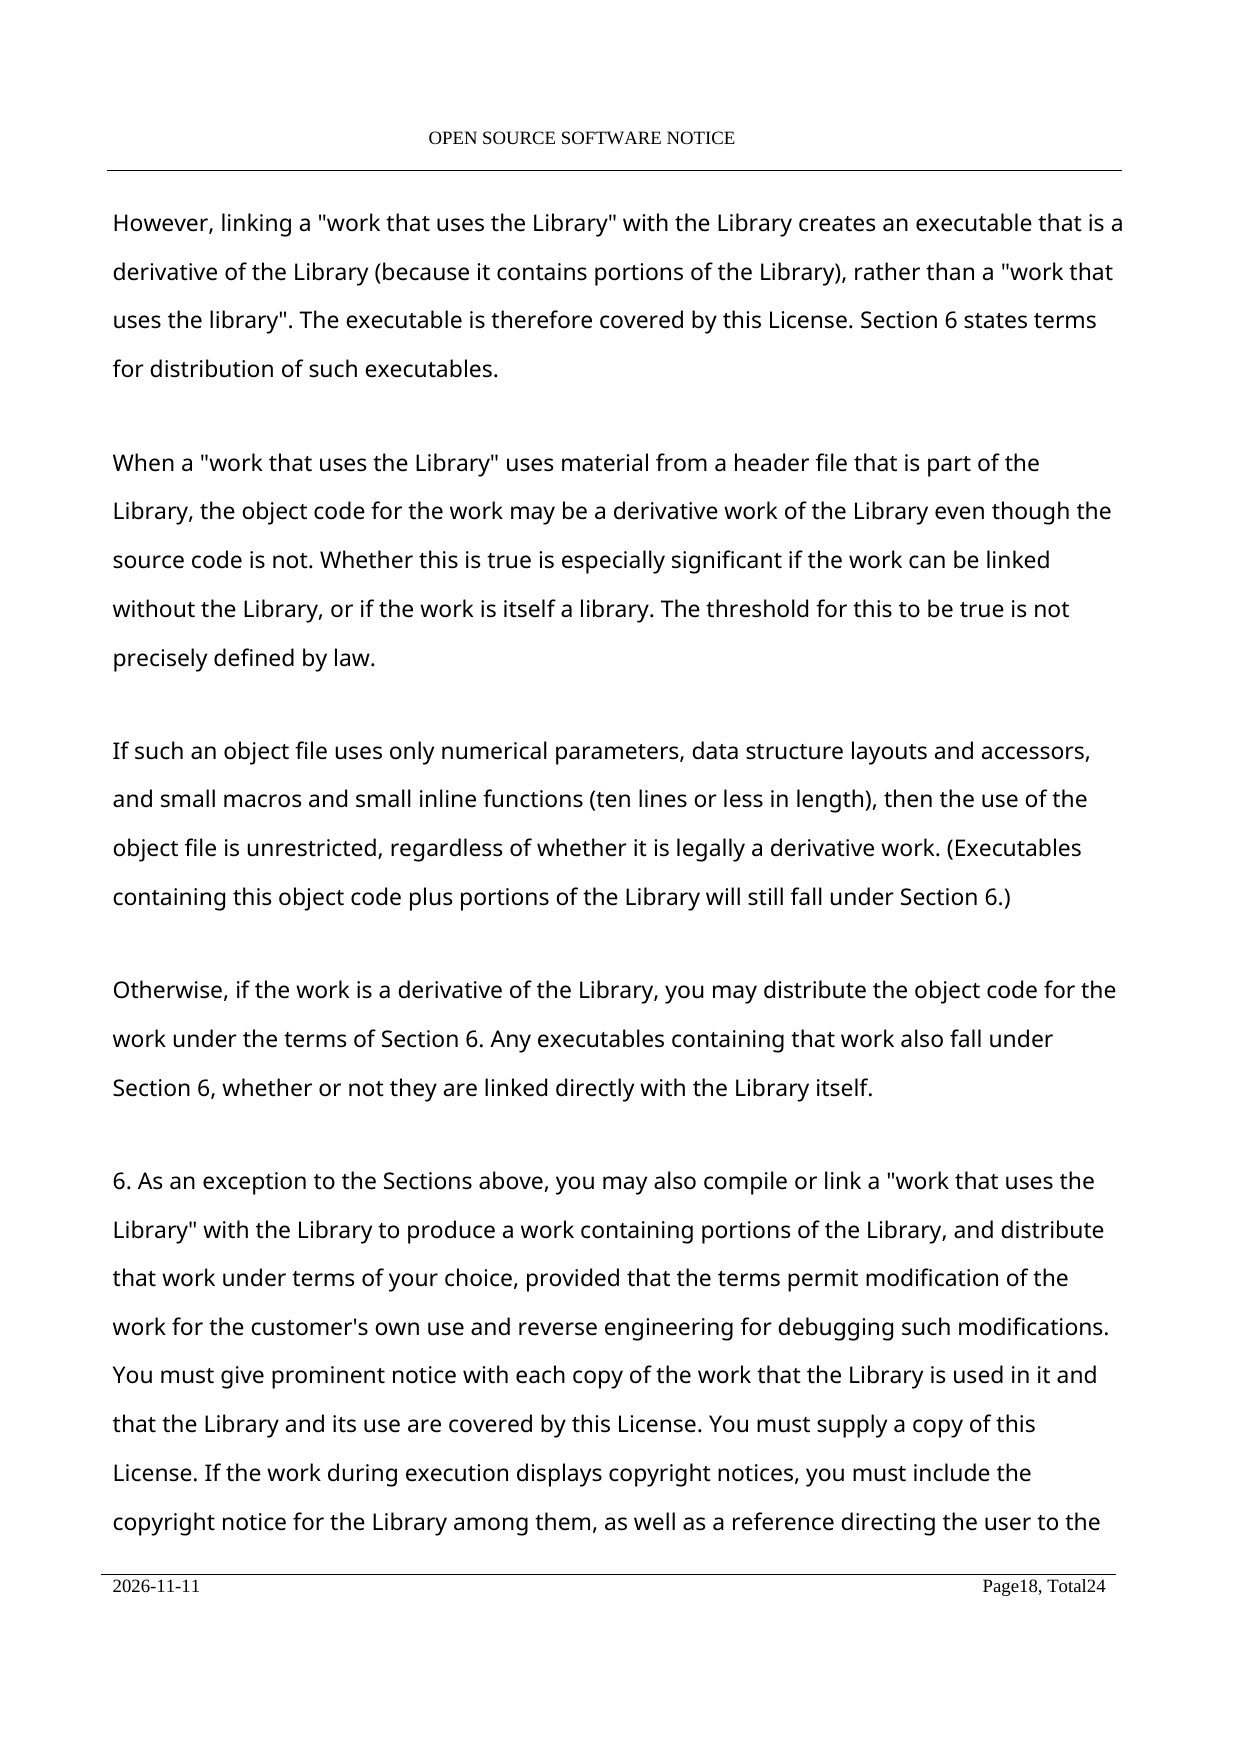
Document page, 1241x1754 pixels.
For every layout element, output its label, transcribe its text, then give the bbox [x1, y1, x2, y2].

text If such an object file uses only numerical parameters, data structure layouts and accessors, and small macros and small inline functions (ten lines or less in length), then the use of the object file is unrestricted, regardless of whether it is legally a derivative work. (Executables containing this object code plus portions of the Library will still fall under Section 6.) [112, 734, 1128, 913]
text When a "work that uses the Library" uses material from a header file that is part of the Library, the object code for the work may be a derivative work of the Library even though the source code is not. Whether this is true is especially significant if the work can be linked without the Library, or if the work is itself a library. The threshold for this to be true is not precisely defined by law. [112, 446, 1128, 673]
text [112, 1359, 1128, 1537]
text However, linking a "work that uses the Library" with the Library creates an executable that is a derivative of the Library (because it contains portions of the Library), rather than a "work that uses the library". The executable is therefore covered by this License. Section 6 states terms for distribution of such executables. [112, 206, 1128, 385]
text 6. As an exception to the Sections above, you may also compile or link a "work that uses the Library" with the Library to produce a work containing portions of the Library, and distribute that work under terms of your choice, provided that the terms permit modification of the work for the customer's own use and reverse engineering for debugging such modifications. [112, 1164, 1128, 1343]
text Otherwise, if the work is a derivative of the Library, you may distribute the object code for the work under the terms of Section 6. Any executables containing that work also fall under Section 6, whether or not they are linked directly with the Library itself. [112, 973, 1128, 1103]
